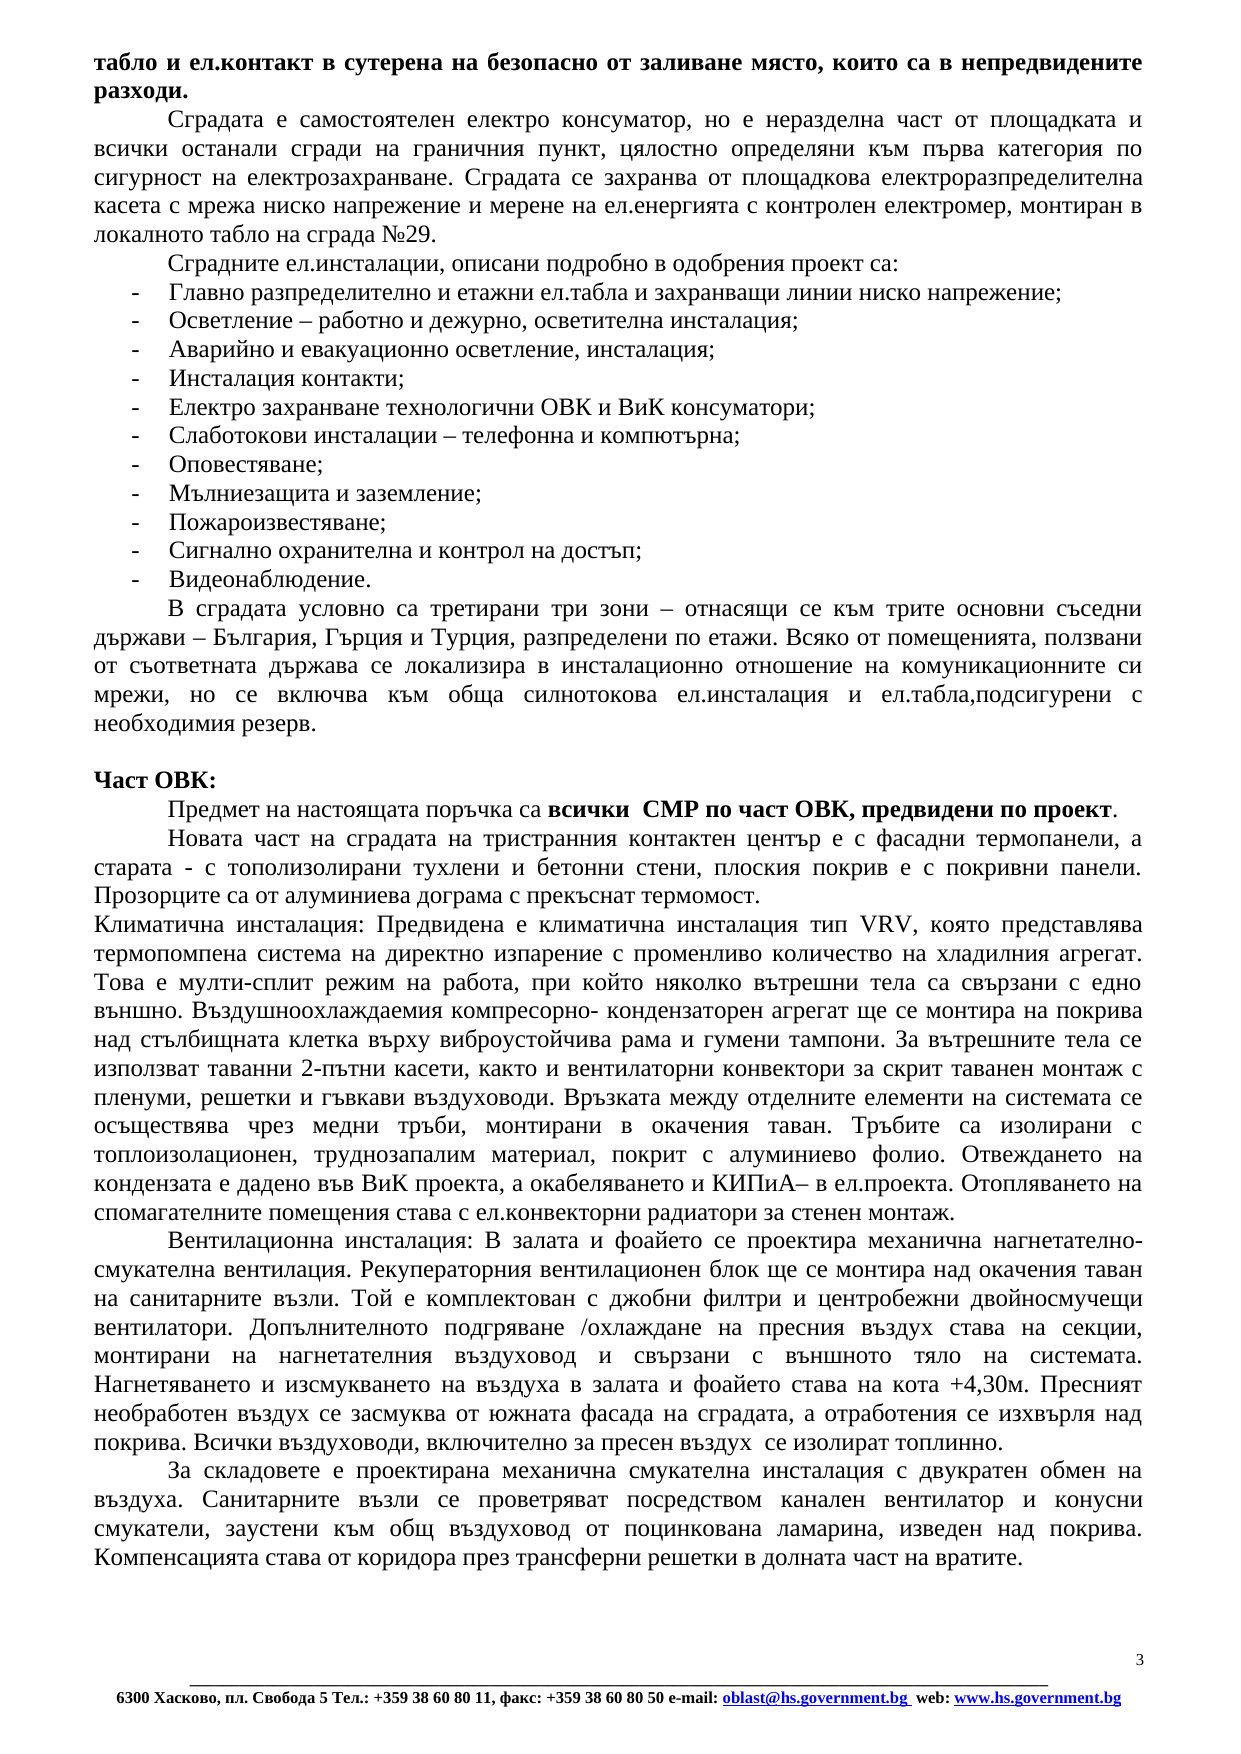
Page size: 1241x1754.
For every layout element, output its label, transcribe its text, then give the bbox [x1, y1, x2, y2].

list Слаботокови инсталации – телефонна и компютърна; [131, 421, 1144, 449]
text Новата част на сградата на тристранния контактен център е с фасадни термопанели, а старата - с тополизолирани тухлени и бетонни стени, плоския покрив е с покривни панели. Прозорците са от алуминиева дограма с прекъснат термомост. [94, 823, 1144, 909]
text В сградата условно са третирани три зони – отнасящи се към трите основни съседни държави – България, Гърция и Турция, разпределени по етажи. Всяко от помещенията, ползвани от съответната държава се локализира в инсталационно отношение на комуникационните си мрежи, но се включва към обща силнотокова ел.инсталация и ел.табла,подсигурени с необходимия резерв. [94, 593, 1144, 737]
list Сигнално охранителна и контрол на достъп; [131, 536, 1144, 564]
text Сградата е самостоятелен електро консуматор, но е неразделна част от площадката и всички останали сгради на граничния пункт, цялостно определяни към първа категория по сигурност на електрозахранване. Сградата се захранва от площадкова електроразпределителна касета с мрежа ниско напрежение и мерене на ел.енергията с контролен електромер, монтиран в локалното табло на сграда №29. [94, 104, 1144, 248]
text За складовете е проектирана механична смукателна инсталация с двукратен обмен на въздуха. Санитарните възли се проветряват посредством канален вентилатор и конусни смукатели, заустени към общ въздуховод от поцинкована ламарина, изведен над покрива. Компенсацията става от коридора през трансферни решетки в долната част на вратите. [94, 1456, 1144, 1571]
list Пожароизвестяване; [131, 507, 1144, 536]
list Мълниезащита и заземление; [131, 478, 1144, 507]
list Видеонаблюдение. [131, 564, 1144, 593]
text Вентилационна инсталация: В залата и фоайето се проектира механична нагнетателно-смукателна вентилация. Рекуператорния вентилационен блок ще се монтира над окачения таван на санитарните възли. Той е комплектован с джобни филтри и центробежни двойносмучещи вентилатори. Допълнителното подгряване /охлаждане на пресния въздух става на секции, монтирани на нагнетателния въздуховод и свързани с външното тяло на системата. Нагнетяването и изсмукването на въздуха в залата и фоайето става на кота +4,30м. Пресният необработен въздух се засмуква от южната фасада на сградата, а отработения се изхвърля над покрива. Всички въздуховоди, включително за пресен въздух се изолират топлинно. [94, 1226, 1144, 1456]
text Сградните ел.инсталации, описани подробно в одобрения проект са: [94, 248, 1144, 277]
list Оповестяване; [131, 449, 1144, 478]
list Главно разпределително и етажни ел.табла и захранващи линии ниско напрежение; [131, 277, 1144, 306]
list Инсталация контакти; [131, 363, 1144, 392]
text Климатична инсталация: Предвидена е климатична инсталация тип VRV, която представлява термопомпена система на директно изпарение с променливо количество на хладилния агрегат. Това е мулти-сплит режим на работа, при който няколко вътрешни тела са свързани с едно външно. Въздушноохлаждаемия компресорно- кондензаторен агрегат ще се монтира на покрива над стълбищната клетка върху виброустойчива рама и гумени тампони. За вътрешните тела се използват таванни 2-пътни касети, както и вентилаторни конвектори за скрит таванен монтаж с пленуми, решетки и гъвкави въздуховоди. Връзката между отделните елементи на системата се осъществява чрез медни тръби, монтирани в окачения таван. Тръбите са изолирани с топлоизолационен, труднозапалим материал, покрит с алуминиево фолио. Отвеждането на кондензата е дадено във ВиК проекта, а окабеляването и КИПиА– в ел.проекта. Отопляването на спомагателните помещения става с ел.конвекторни радиатори за стенен монтаж. [94, 909, 1144, 1226]
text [94, 47, 1144, 104]
text Предмет на настоящата поръчка са всички СМР по част ОВК, предвидени по проект. [94, 794, 1144, 823]
list Електро захранване технологични ОВК и ВиК консуматори; [131, 392, 1144, 421]
list Осветление – работно и дежурно, осветителна инсталация; [131, 306, 1144, 334]
list Аварийно и евакуационно осветление, инсталация; [131, 334, 1144, 363]
text Част ОВК: [94, 766, 1144, 794]
